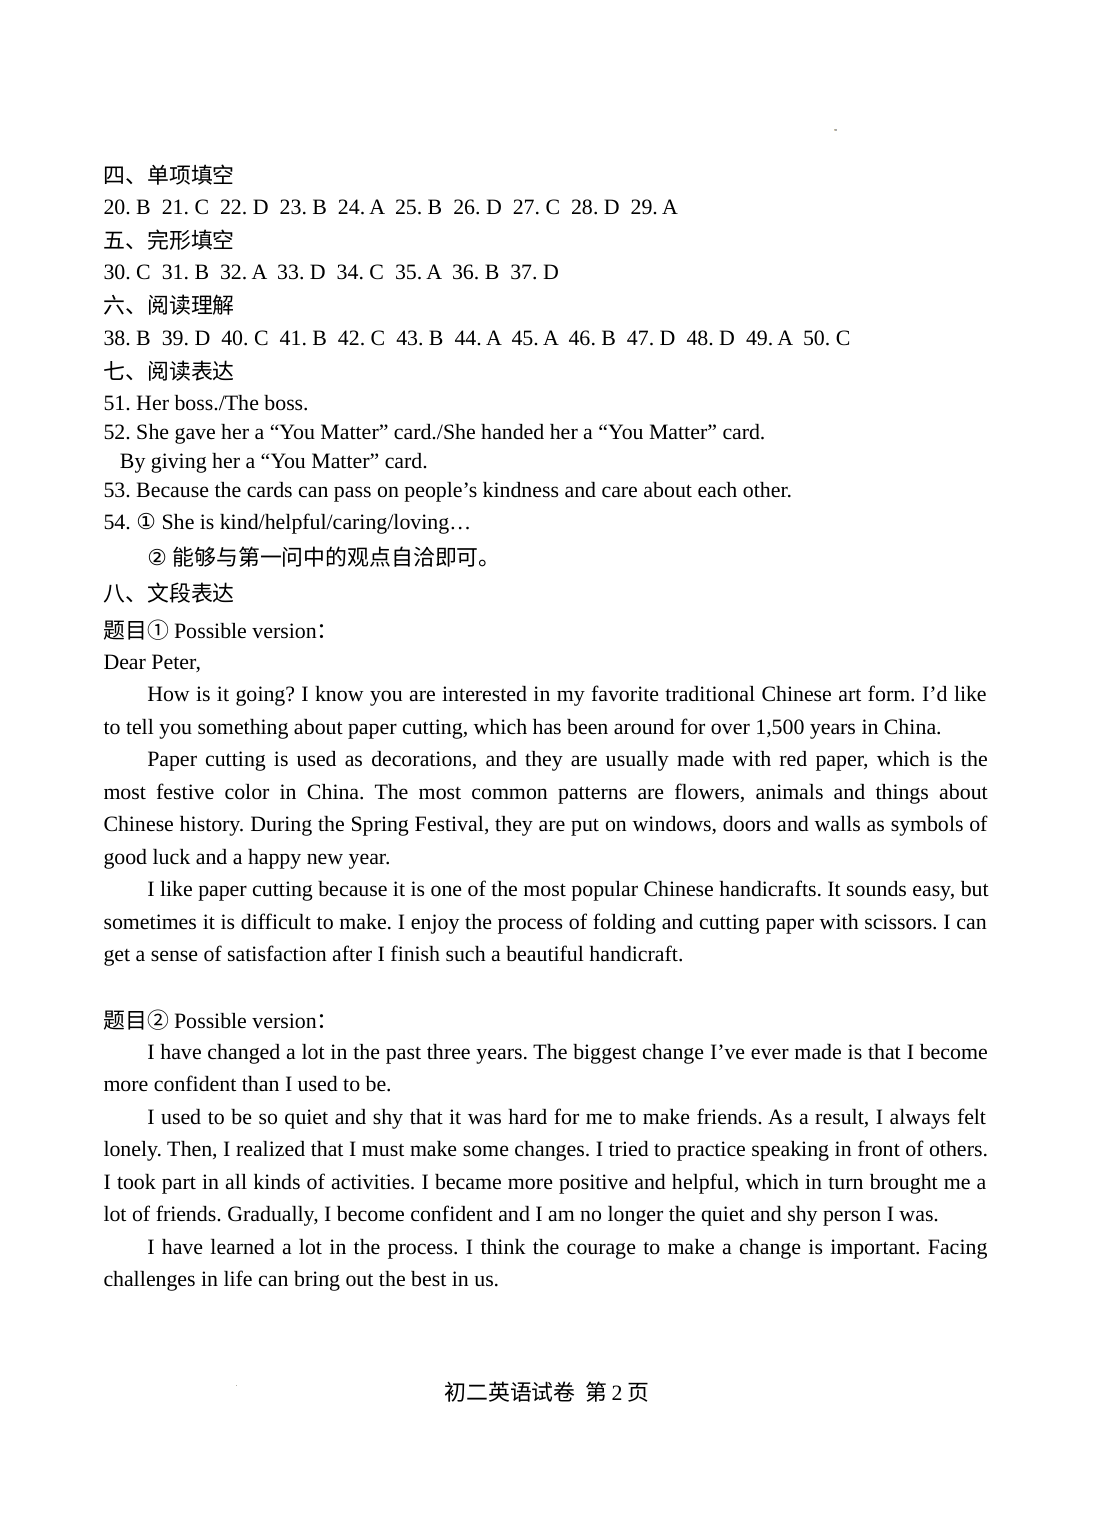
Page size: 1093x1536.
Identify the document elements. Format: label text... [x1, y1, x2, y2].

text I like paper cutting because it is one of the most popular Chinese handicrafts. It sounds easy, but sometimes it is difficult to make. I enjoy the process of folding and cutting paper with scissors. I can get a sense of satisfaction after I finish such a beautiful handicraft. [103, 873, 989, 970]
text ② 能够与第一问中的观点自洽即可。 [103, 540, 989, 572]
text 51. Her boss./The boss. [103, 390, 989, 415]
text 四、单项填空 [103, 158, 989, 189]
text I used to be so quiet and shy that it was hard for me to make friends. As a result, I always felt lonely. Then, I realized that I must make some changes. I tried to practice speaking in front of others. I took part in all kinds of activities. I became more positive and helpful, which in turn brought me a lot of friends. Gradually, I become confident and I am no longer the quiet and shy person I was. [103, 1100, 989, 1230]
text By giving her a “You Matter” card. [103, 448, 989, 473]
text 题目① Possible version： [103, 613, 989, 645]
text Paper cutting is used as decorations, and they are usually made with red paper, which is the most festive color in China. The most common patterns are flowers, animals and things about Chinese history. During the Spring Festival, they are put on windows, doors and walls as symbols of good luck and a happy new year. [103, 743, 989, 873]
text 八、文段表达 [103, 576, 989, 608]
text 六、阅读理解 [103, 288, 989, 320]
text 52. She gave her a “You Matter” card./She handed her a “You Matter” card. [103, 419, 989, 444]
text 20. B 21. C 22. D 23. B 24. A 25. B 26. D 27. C 28. D 29. A [103, 194, 989, 219]
text 七、阅读表达 [103, 354, 989, 385]
text 38. B 39. D 40. C 41. B 42. C 43. B 44. A 45. A 46. B 47. D 48. D 49. A 50. C [103, 325, 989, 350]
text How is it going? I know you are interested in my favorite traditional Chinese art form. I’d like to tell you something about paper cutting, which has been around for over 1,500 years in China. [103, 678, 989, 743]
text I have learned a lot in the process. I think the courage to make a change is important. Facing challenges in life can bring out the best in us. [103, 1230, 989, 1295]
text I have changed a lot in the past three years. The biggest change I’ve ever made is that I become more confident than I used to be. [103, 1035, 989, 1100]
text Dear Peter, [103, 645, 989, 678]
text 30. C 31. B 32. A 33. D 34. C 35. A 36. B 37. D [103, 259, 989, 284]
text 53. Because the cards can pass on people’s kindness and care about each other. [103, 477, 989, 502]
text 五、完形填空 [103, 223, 989, 255]
text 题目② Possible version： [103, 1003, 989, 1035]
text 54. ① She is kind/helpful/caring/loving… [103, 506, 989, 536]
